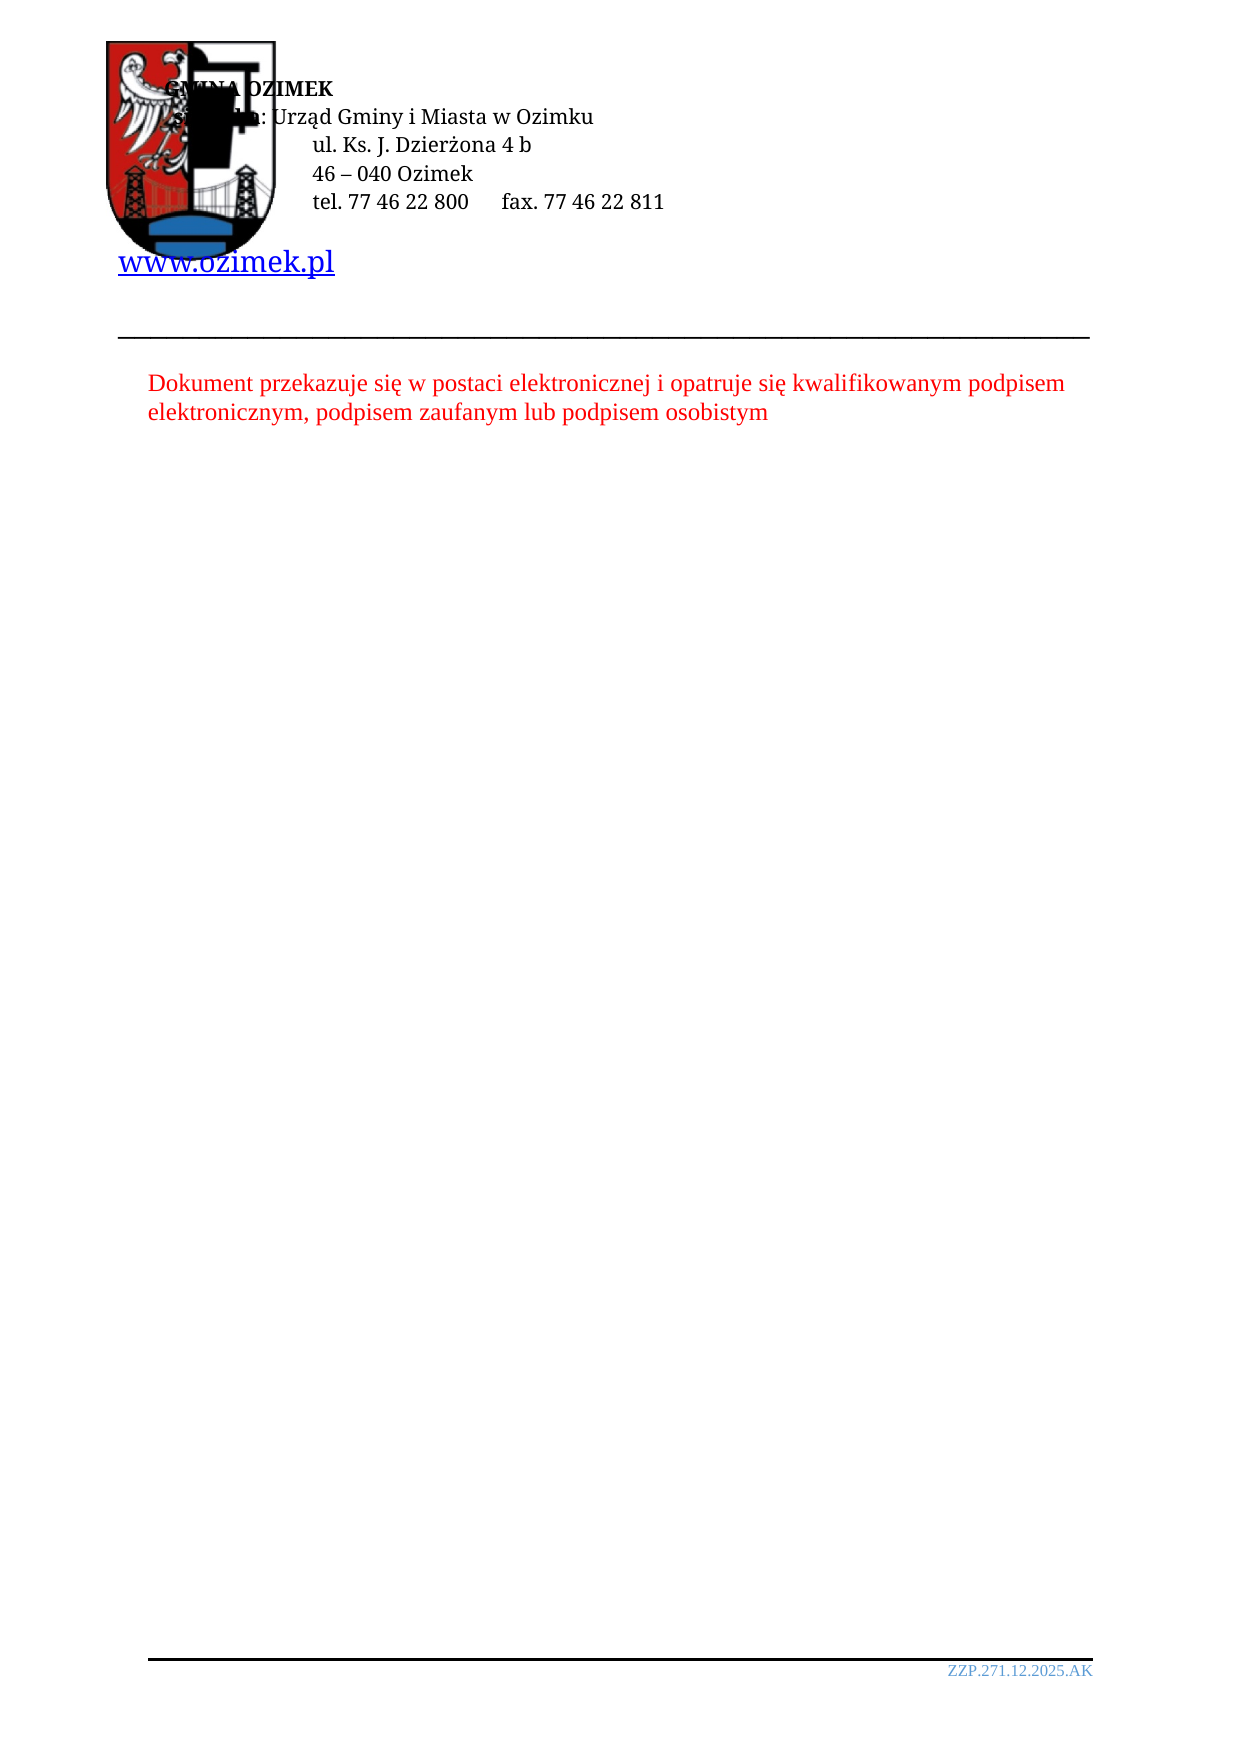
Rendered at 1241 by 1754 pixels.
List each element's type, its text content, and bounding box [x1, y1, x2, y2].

picture [105, 41, 277, 262]
text Dokument przekazuje się w postaci elektronicznej i opatruje się kwalifikowanym podpisem elektronicznym, podpisem zaufanym lub podpisem osobistym [148, 368, 1093, 425]
